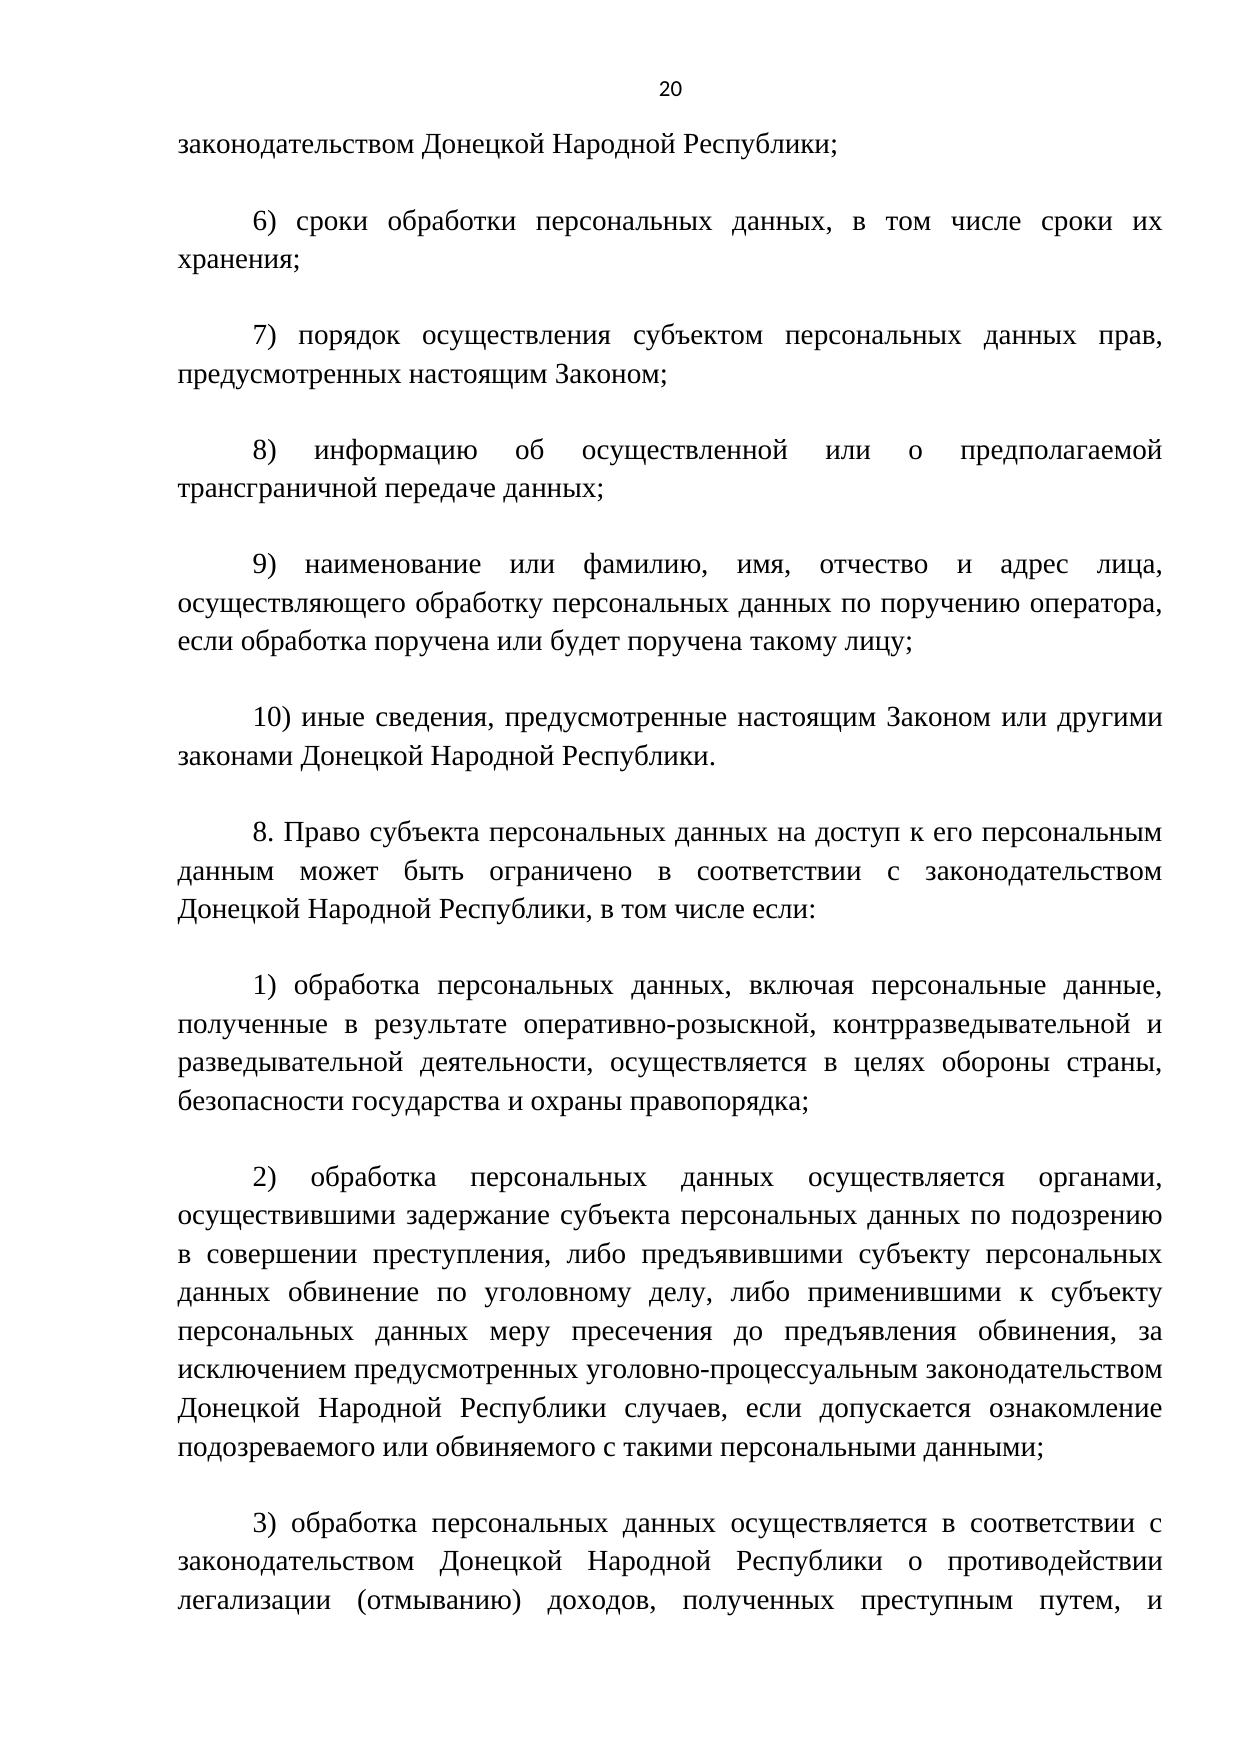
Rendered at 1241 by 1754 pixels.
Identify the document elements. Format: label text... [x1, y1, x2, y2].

text 8. Право субъекта персональных данных на доступ к его персональным данным может быть ограничено в соответствии с законодательством Донецкой Народной Республики, в том числе если: [177, 814, 1163, 925]
text 9) наименование или фамилию, имя, отчество и адрес лица, осуществляющего обработку персональных данных по поручению оператора, если обработка поручена или будет поручена такому лицу; [177, 546, 1163, 657]
text 6) сроки обработки персональных данных, в том числе сроки их хранения; [177, 203, 1163, 275]
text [177, 1505, 1163, 1615]
text 8) информацию об осуществленной или о предполагаемой трансграничной передаче данных; [177, 432, 1163, 504]
text 1) обработка персональных данных, включая персональные данные, полученные в результате оперативно-розыскной, контрразведывательной и разведывательной деятельности, осуществляется в целях обороны страны, безопасности государства и охраны правопорядка; [177, 967, 1163, 1116]
text 7) порядок осуществления субъектом персональных данных прав, предусмотренных настоящим Законом; [177, 317, 1163, 389]
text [177, 127, 1163, 160]
text 10) иные сведения, предусмотренные настоящим Законом или другими законами Донецкой Народной Республики. [177, 699, 1163, 772]
text 2) обработка персональных данных осуществляется органами, осуществившими задержание субъекта персональных данных по подозрению в совершении преступления, либо предъявившими субъекту персональных данных обвинение по уголовному делу, либо применившими к субъекту персональных данных меру пресечения до предъявления обвинения, за исключением предусмотренных уголовно-процессуальным законодательством Донецкой Народной Республики случаев, если допускается ознакомление подозреваемого или обвиняемого с такими персональными данными; [177, 1159, 1163, 1462]
